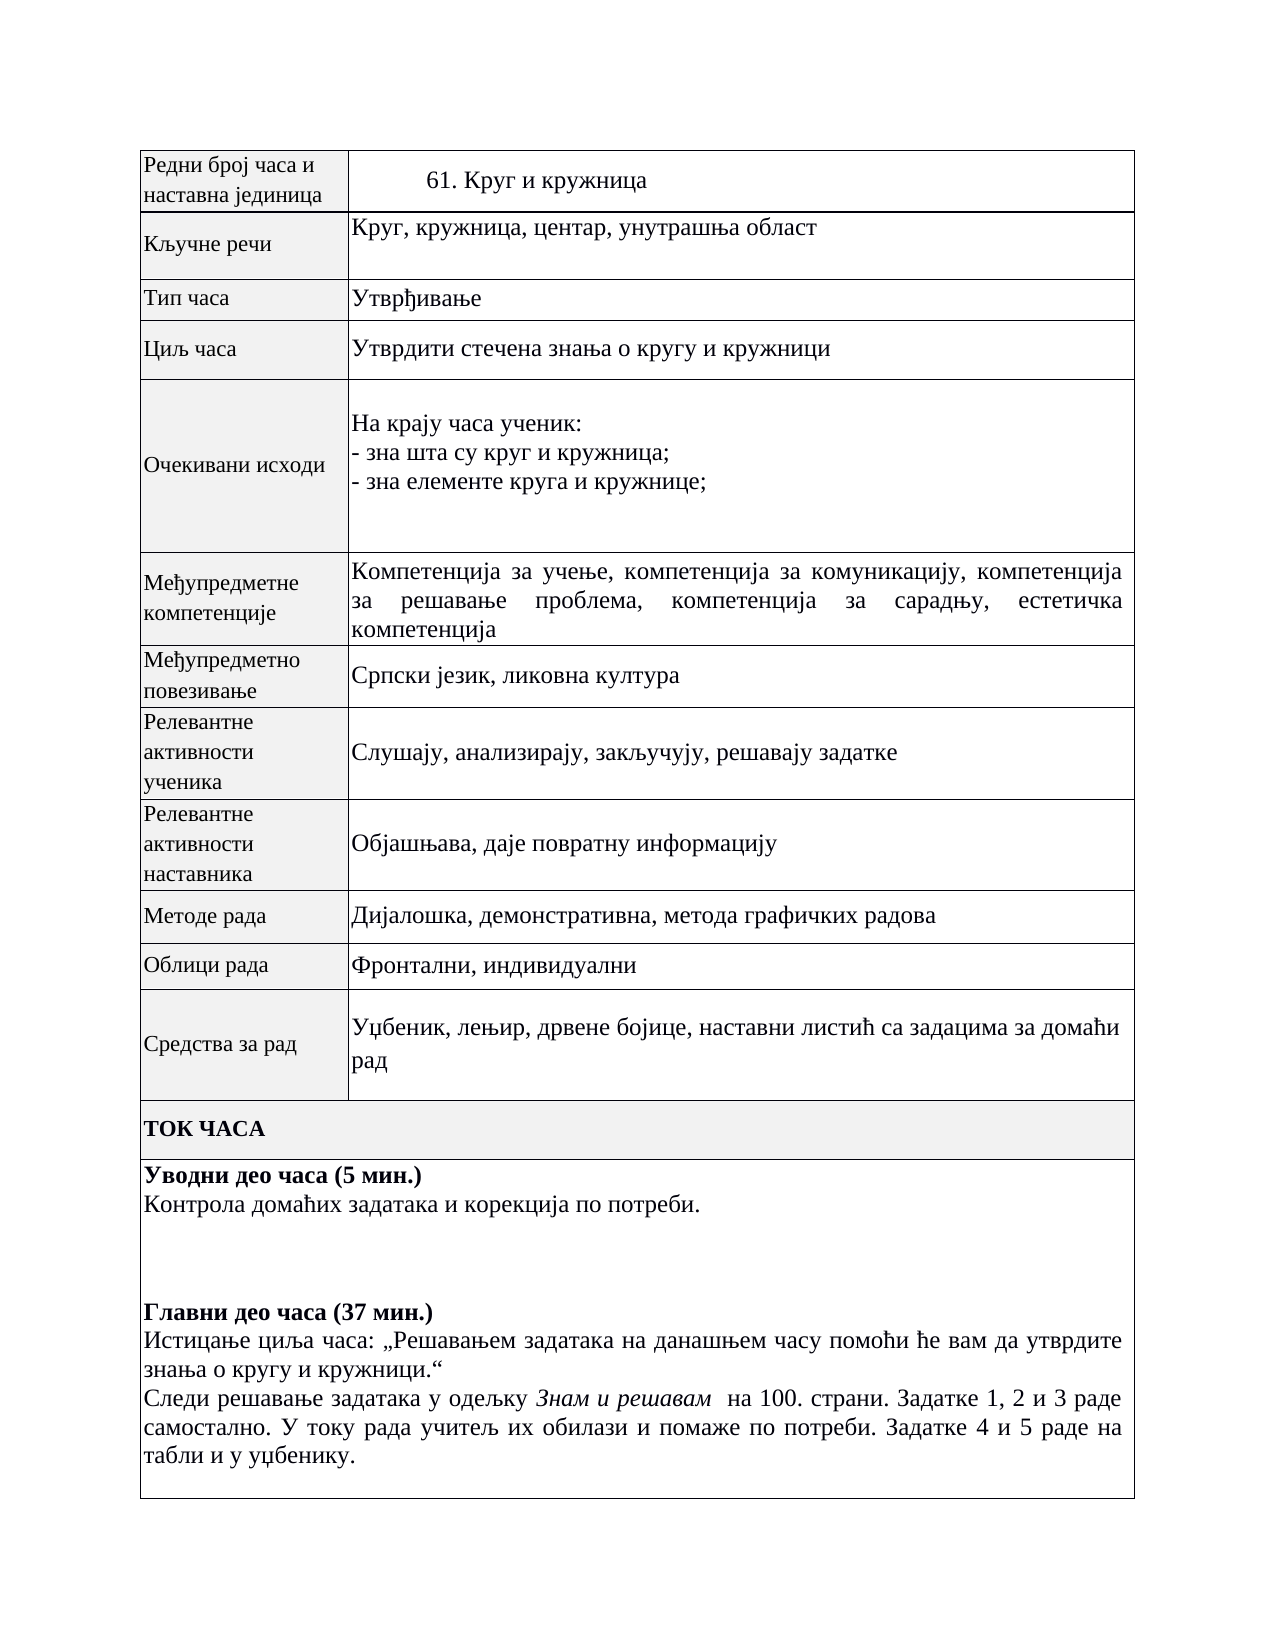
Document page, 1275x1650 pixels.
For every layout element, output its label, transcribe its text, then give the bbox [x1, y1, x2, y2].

table_cell Релевантне активности ученика [141, 708, 348, 798]
table_cell На крају часа ученик: - зна шта су круг и кружница; - зна елементе круга и кружнице; [349, 380, 1134, 552]
table_cell Компетенција за учење, компетенција за комуникацију, компетенција за решавање проблема, компетенција за сарадњу, естетичка компетенција [349, 553, 1134, 645]
table_cell Објашњава, даје повратну информацију [349, 800, 1134, 890]
table_cell Релевантне активности наставника [141, 800, 348, 890]
table_cell Фронтални, индивидуални [349, 944, 1134, 988]
table_cell Дијалошка, демонстративна, метода графичких радова [349, 891, 1134, 943]
table_cell ТОК ЧАСА [141, 1101, 1134, 1159]
table_cell 61. Круг и кружница [349, 151, 1134, 211]
table_cell Утврђивање [349, 280, 1134, 320]
table_cell Тип часа [141, 280, 348, 320]
table_cell Циљ часа [141, 321, 348, 379]
table_cell Српски језик, ликовна култура [349, 646, 1134, 707]
table_cell Круг, кружница, центар, унутрашња област [349, 213, 1134, 278]
table_cell Слушају, анализирају, закључују, решавају задатке [349, 708, 1134, 798]
table_cell Утврдити стечена знања о кругу и кружници [349, 321, 1134, 379]
table_cell Кључне речи [141, 213, 348, 278]
table_cell Редни број часа и наставна јединица [141, 151, 348, 211]
table_cell Уџбеник, лењир, дрвене бојице, наставни листић са задацима за домаћи рад [349, 990, 1134, 1100]
table_cell Међупредметно повезивање [141, 646, 348, 707]
table_cell Методе рада [141, 891, 348, 943]
table_cell Очекивани исходи [141, 380, 348, 552]
table_cell Облици рада [141, 944, 348, 988]
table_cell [141, 1160, 1134, 1498]
table_cell Средства за рад [141, 990, 348, 1100]
table_cell Међупредметне компетенције [141, 553, 348, 645]
